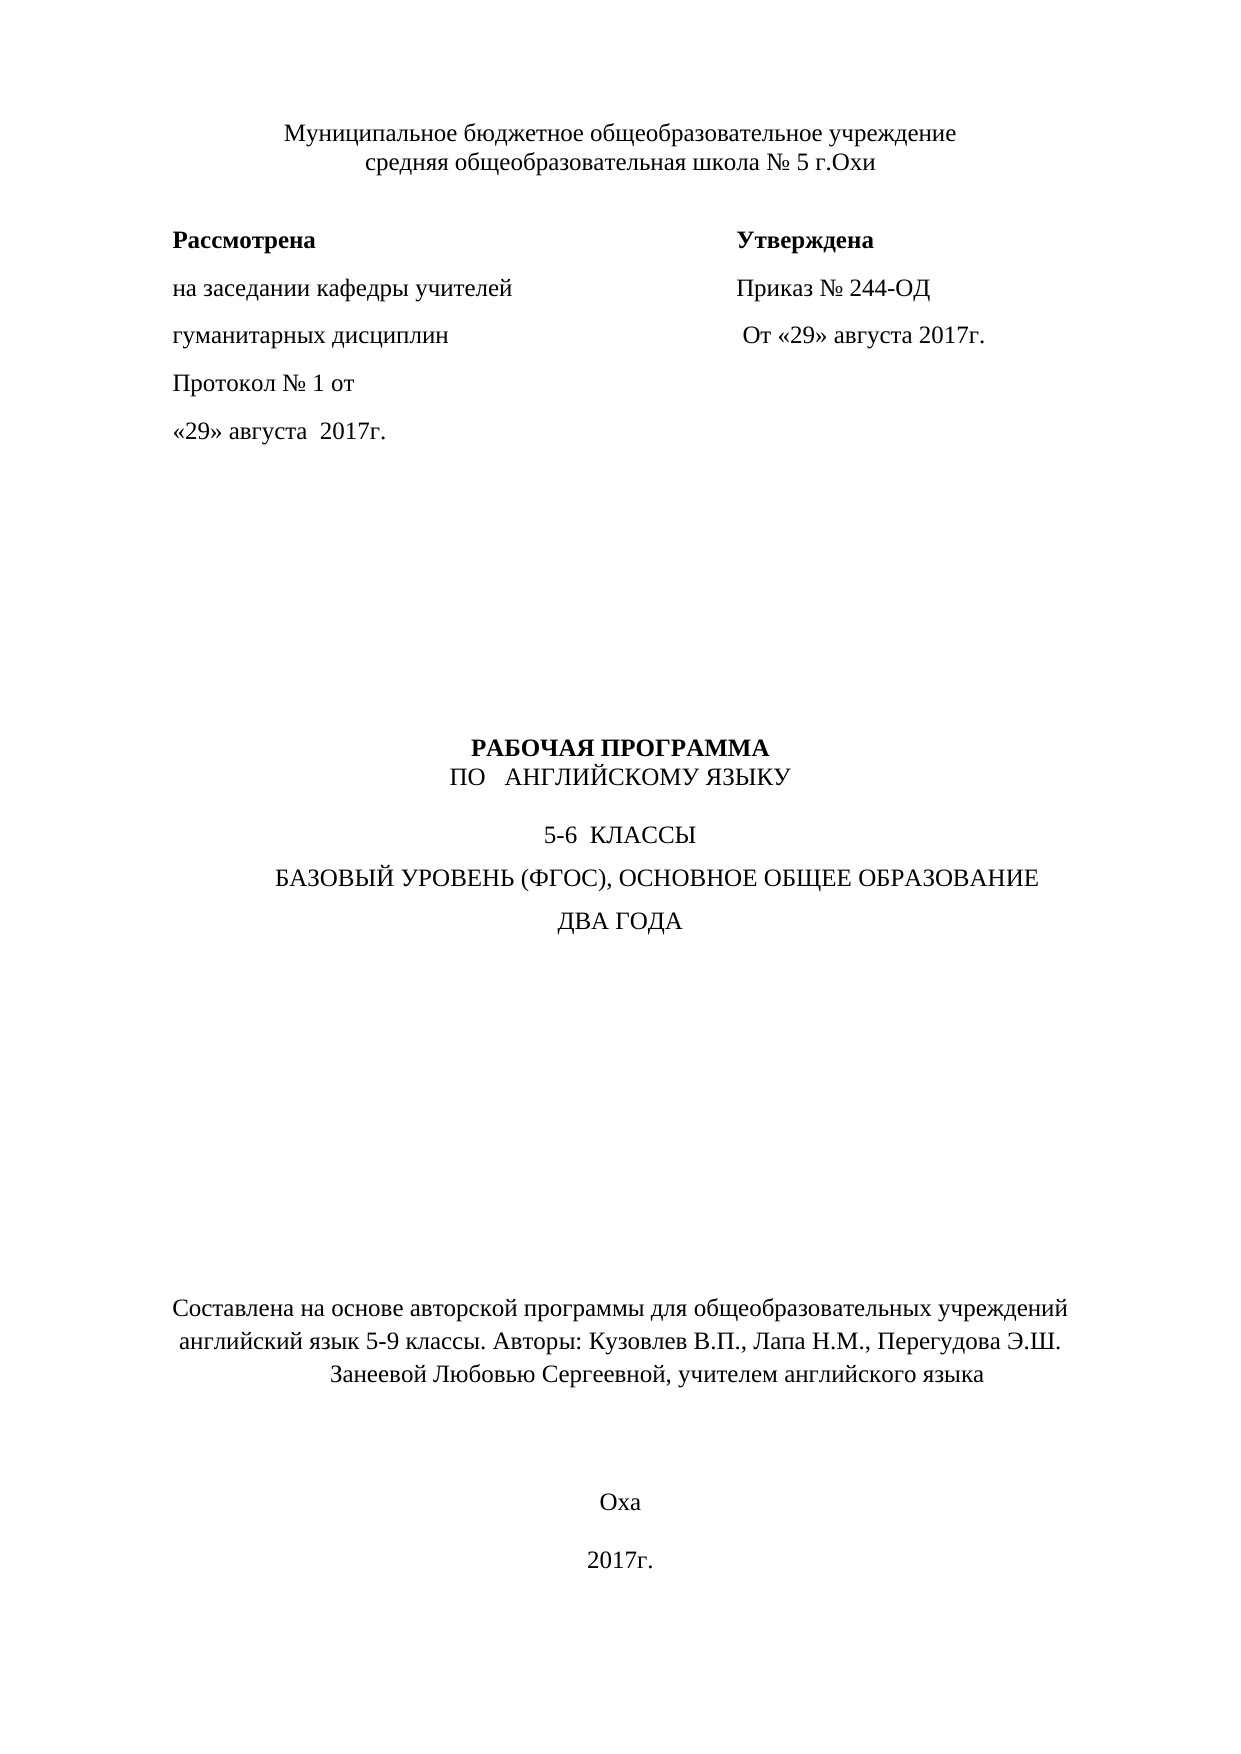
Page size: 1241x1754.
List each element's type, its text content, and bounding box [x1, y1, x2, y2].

text ПО АНГЛИЙСКОМУ ЯЗЫКУ [118, 762, 1122, 791]
text Оха [118, 1487, 1122, 1516]
text 5-6 КЛАССЫ [118, 820, 1122, 848]
text Занеевой Любовью Сергеевной, учителем английского языка [118, 1359, 1122, 1388]
table_header Утверждена Приказ № 244-ОД От «29» августа 2017г. [725, 225, 1079, 561]
text английский язык 5-9 классы. Авторы: Кузовлев В.П., Лапа Н.М., Перегудова Э.Ш. [118, 1326, 1122, 1355]
text БАЗОВЫЙ УРОВЕНЬ (ФГОС), ОСНОВНОЕ ОБЩЕЕ ОБРАЗОВАНИЕ [118, 863, 1122, 892]
text ДВА ГОДА [118, 906, 1122, 935]
text РАБОЧАЯ ПРОГРАММА [118, 733, 1122, 762]
text Муниципальное бюджетное общеобразовательное учреждение [118, 118, 1122, 147]
text Составлена на основе авторской программы для общеобразовательных учреждений [118, 1293, 1122, 1322]
text средняя общеобразовательная школа № 5 г.Охи [118, 147, 1122, 176]
table_header Рассмотрена на заседании кафедры учителей гуманитарных дисциплин Протокол № 1 от «29» августа 2017г. [161, 225, 725, 561]
text 2017г. [118, 1545, 1122, 1574]
